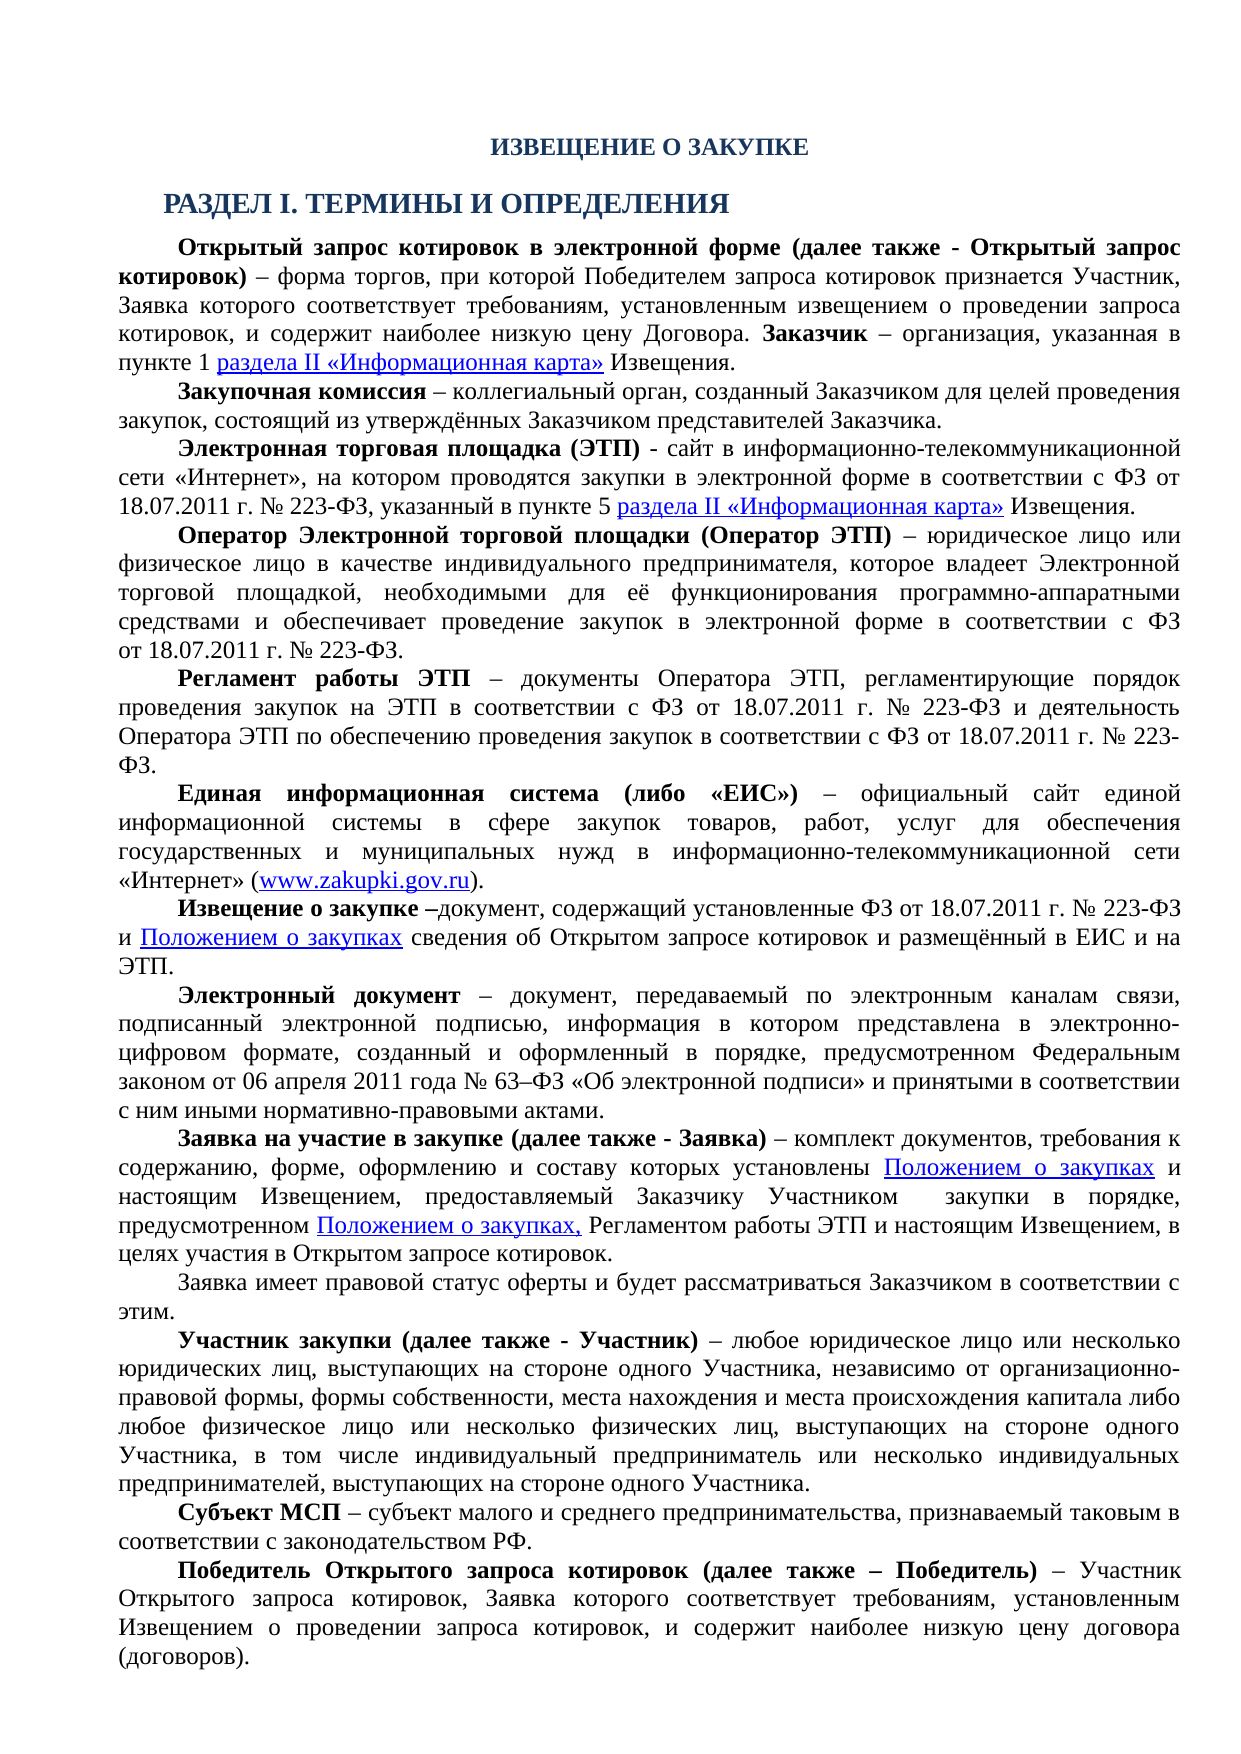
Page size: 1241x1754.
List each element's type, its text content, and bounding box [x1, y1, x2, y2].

text Электронная торговая площадка (ЭТП) - сайт в информационно-телекоммуникационной сети «Интернет», на котором проводятся закупки в электронной форме в соответствии с ФЗ от 18.07.2011 г. № 223-ФЗ, указанный в пункте 5 раздела II «Информационная карта» Извещения. [118, 433, 1181, 520]
text ИЗВЕЩЕНИЕ О ЗАКУПКЕ [118, 132, 1181, 161]
text Электронный документ – документ, передаваемый по электронным каналам связи, подписанный электронной подписью, информация в котором представлена в электронно-цифровом формате, созданный и оформленный в порядке, предусмотренном Федеральным законом от 06 апреля 2011 года № 63–ФЗ «Об электронной подписи» и принятыми в соответствии с ним иными нормативно-правовыми актами. [118, 980, 1181, 1123]
text Закупочная комиссия – коллегиальный орган, созданный Заказчиком для целей проведения закупок, состоящий из утверждённых Заказчиком представителей Заказчика. [118, 376, 1181, 433]
text Единая информационная система (либо «ЕИС») – официальный сайт единой информационной системы в сфере закупок товаров, работ, услуг для обеспечения государственных и муниципальных нужд в информационно-телекоммуникационной сети «Интернет» (www.zakupki.gov.ru). [118, 778, 1181, 893]
text Победитель Открытого запроса котировок (далее также – Победитель) – Участник Открытого запроса котировок, Заявка которого соответствует требованиям, установленным Извещением о проведении запроса котировок, и содержит наиболее низкую цену договора (договоров). [118, 1555, 1181, 1670]
text Участник закупки (далее также - Участник) – любое юридическое лицо или несколько юридических лиц, выступающих на стороне одного Участника, независимо от организационно-правовой формы, формы собственности, места нахождения и места происхождения капитала либо любое физическое лицо или несколько физических лиц, выступающих на стороне одного Участника, в том числе индивидуальный предприниматель или несколько индивидуальных предпринимателей, выступающих на стороне одного Участника. [118, 1325, 1181, 1497]
text РАЗДЕЛ I. ТЕРМИНЫ И ОПРЕДЕЛЕНИЯ [163, 186, 1181, 220]
text Открытый запрос котировок в электронной форме (далее также - Открытый запрос котировок) – форма торгов, при которой Победителем запроса котировок признается Участник, Заявка которого соответствует требованиям, установленным извещением о проведении запроса котировок, и содержит наиболее низкую цену Договора. Заказчик – организация, указанная в пункте 1 раздела II «Информационная карта» Извещения. [118, 232, 1181, 376]
text Заявка имеет правовой статус оферты и будет рассматриваться Заказчиком в соответствии с этим. [118, 1267, 1181, 1325]
text Оператор Электронной торговой площадки (Оператор ЭТП) – юридическое лицо или физическое лицо в качестве индивидуального предпринимателя, которое владеет Электронной торговой площадкой, необходимыми для её функционирования программно-аппаратными средствами и обеспечивает проведение закупок в электронной форме в соответствии с ФЗ от 18.07.2011 г. № 223-ФЗ. [118, 520, 1181, 663]
text Извещение о закупке –документ, содержащий установленные ФЗ от 18.07.2011 г. № 223-ФЗ и Положением о закупках сведения об Открытом запросе котировок и размещённый в ЕИС и на ЭТП. [118, 893, 1181, 980]
text Субъект МСП – субъект малого и среднего предпринимательства, признаваемый таковым в соответствии с законодательством РФ. [118, 1497, 1181, 1555]
text Регламент работы ЭТП – документы Оператора ЭТП, регламентирующие порядок проведения закупок на ЭТП в соответствии с ФЗ от 18.07.2011 г. № 223-ФЗ и деятельность Оператора ЭТП по обеспечению проведения закупок в соответствии с ФЗ от 18.07.2011 г. № 223-ФЗ. [118, 663, 1181, 778]
text Заявка на участие в закупке (далее также - Заявка) – комплект документов, требования к содержанию, форме, оформлению и составу которых установлены Положением о закупках и настоящим Извещением, предоставляемый Заказчику Участником закупки в порядке, предусмотренном Положением о закупках, Регламентом работы ЭТП и настоящим Извещением, в целях участия в Открытом запросе котировок. [118, 1123, 1181, 1267]
